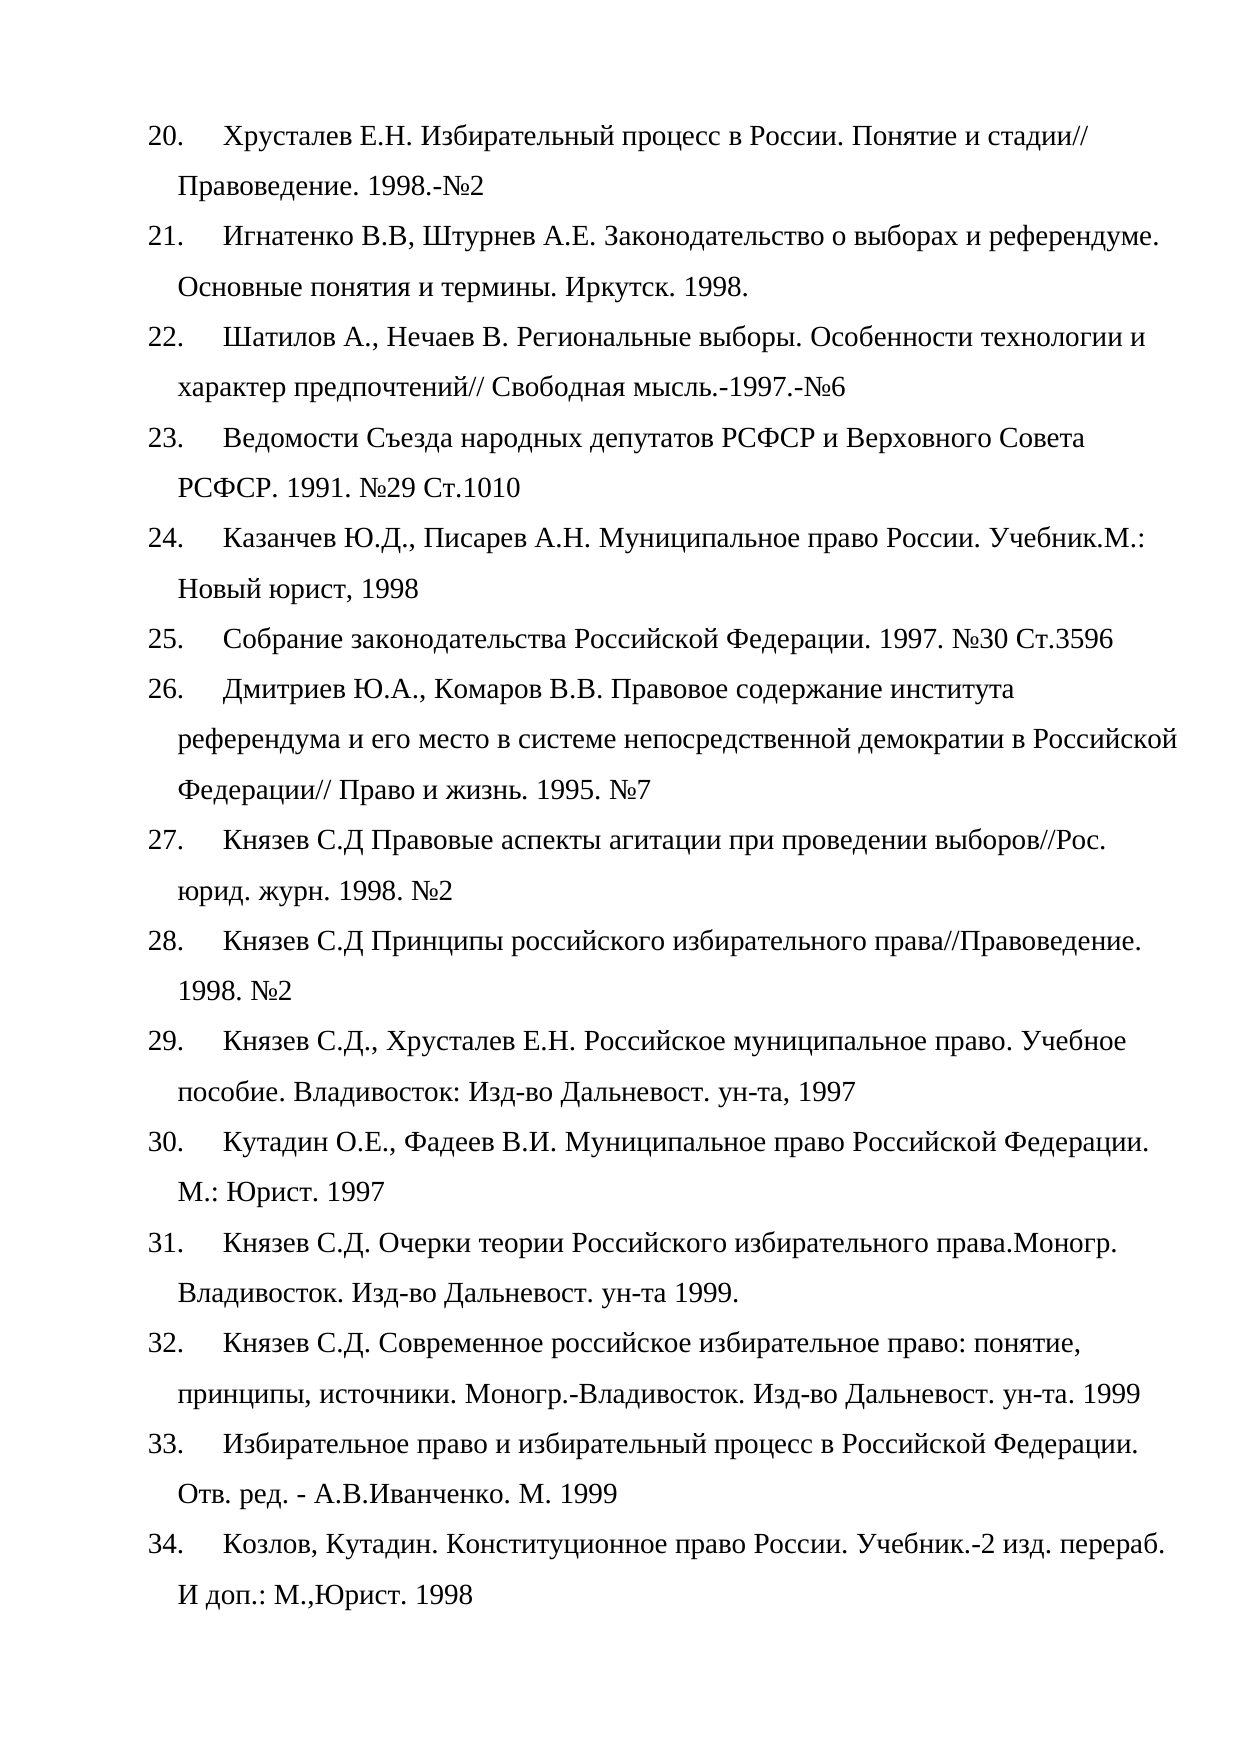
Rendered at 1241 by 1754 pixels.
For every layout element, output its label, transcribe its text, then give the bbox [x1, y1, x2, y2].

list Князев С.Д Принципы российского избирательного права//Правоведение. 1998. №2 [148, 923, 1181, 1007]
list Ведомости Съезда народных депутатов РСФСР и Верховного Совета РСФСР. 1991. №29 Ст.1010 [148, 420, 1181, 504]
list Хрусталев Е.Н. Избирательный процесс в России. Понятие и стадии// Правоведение. 1998.-№2 [148, 118, 1181, 202]
list Собрание законодательства Российской Федерации. 1997. №30 Ст.3596 [148, 621, 1181, 655]
list Игнатенко В.В, Штурнев А.Е. Законодательство о выборах и референдуме. Основные понятия и термины. Иркутск. 1998. [148, 219, 1181, 303]
list Князев С.Д. Современное российское избирательное право: понятие, принципы, источники. Моногр.-Владивосток. Изд-во Дальневост. ун-та. 1999 [148, 1326, 1181, 1409]
list Казанчев Ю.Д., Писарев А.Н. Муниципальное право России. Учебник.М.: Новый юрист, 1998 [148, 521, 1181, 604]
list Князев С.Д. Очерки теории Российского избирательного права.Моногр. Владивосток. Изд-во Дальневост. ун-та 1999. [148, 1225, 1181, 1309]
list Шатилов А., Нечаев В. Региональные выборы. Особенности технологии и характер предпочтений// Свободная мысль.-1997.-№6 [148, 319, 1181, 403]
list Козлов, Кутадин. Конституционное право России. Учебник.-2 изд. перераб. И доп.: М.,Юрист. 1998 [148, 1527, 1181, 1611]
list Кутадин О.Е., Фадеев В.И. Муниципальное право Российской Федерации. М.: Юрист. 1997 [148, 1124, 1181, 1208]
list Князев С.Д., Хрусталев Е.Н. Российское муниципальное право. Учебное пособие. Владивосток: Изд-во Дальневост. ун-та, 1997 [148, 1024, 1181, 1108]
list Избирательное право и избирательный процесс в Российской Федерации. Отв. ред. - А.В.Иванченко. М. 1999 [148, 1426, 1181, 1510]
list Князев С.Д Правовые аспекты агитации при проведении выборов//Рос. юрид. журн. 1998. №2 [148, 822, 1181, 906]
list Дмитриев Ю.А., Комаров В.В. Правовое содержание института референдума и его место в системе непосредственной демократии в Российской Федерации// Право и жизнь. 1995. №7 [148, 672, 1181, 806]
